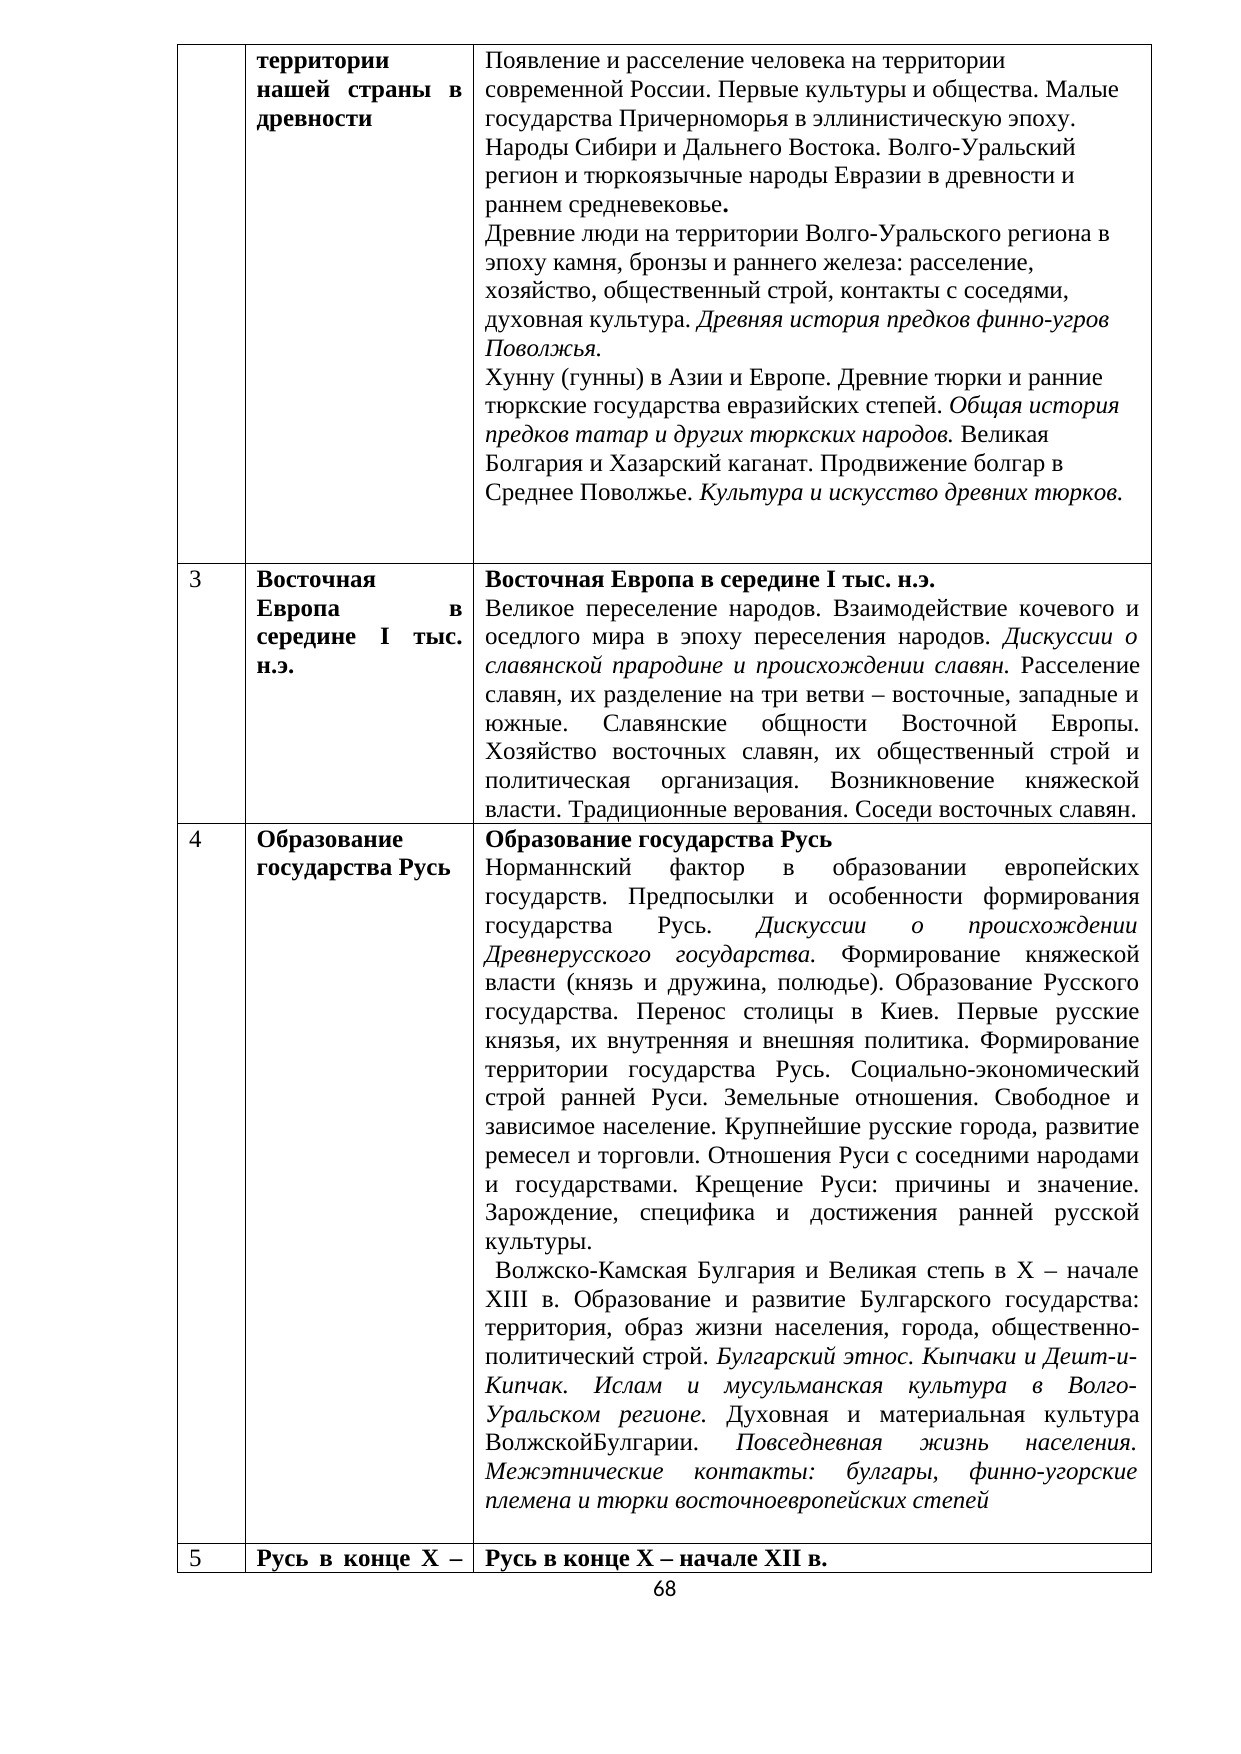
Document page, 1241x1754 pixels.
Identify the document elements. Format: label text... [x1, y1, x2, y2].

table_cell 3 [178, 564, 245, 823]
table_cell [474, 1544, 1151, 1572]
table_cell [246, 1544, 473, 1572]
table_cell Образование государства Русь Норманнский фактор в образовании европейских государств. Предпосылки и особенности формирования государства Русь. Дискуссии о происхождении Древнерусского государства. Формирование княжеской власти (князь и дружина, полюдье). Образование Русского государства. Перенос столицы в Киев. Первые русские князья, их внутренняя и внешняя политика. Формирование территории государства Русь. Социально-экономический строй ранней Руси. Земельные отношения. Свободное и зависимое население. Крупнейшие русские города, развитие ремесел и торговли. Отношения Руси с соседними народами и государствами. Крещение Руси: причины и значение. Зарождение, специфика и достижения ранней русской культуры. Волжско-Камская Булгария и Великая степь в Х – начале XIII в. Образование и развитие Булгарского государства: территория, образ жизни населения, города, общественно-политический строй. Булгарский этнос. Кыпчаки и Дешт-и-Кипчак. Ислам и мусульманская культура в Волго-Уральском регионе. Духовная и материальная культура ВолжскойБулгарии. Повседневная жизнь населения. Межэтнические контакты: булгары, финно-угорские племена и тюрки восточноевропейских степей [474, 824, 1151, 1542]
table_cell 5 [178, 1544, 245, 1572]
table_cell Восточная Европа в середине I тыс. н.э. [246, 564, 473, 823]
table_cell Восточная Европа в середине I тыс. н.э. Великое переселение народов. Взаимодействие кочевого и оседлого мира в эпоху переселения народов. Дискуссии о славянской прародине и происхождении славян. Расселение славян, их разделение на три ветви – восточные, западные и южные. Славянские общности Восточной Европы. Хозяйство восточных славян, их общественный строй и политическая организация. Возникновение княжеской власти. Традиционные верования. Cоседи восточных славян. [474, 564, 1151, 823]
table_cell 2 [178, 45, 245, 563]
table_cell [474, 45, 1151, 563]
table_cell Образование государства Русь [246, 824, 473, 1542]
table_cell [246, 45, 473, 563]
table_cell 4 [178, 824, 245, 1542]
